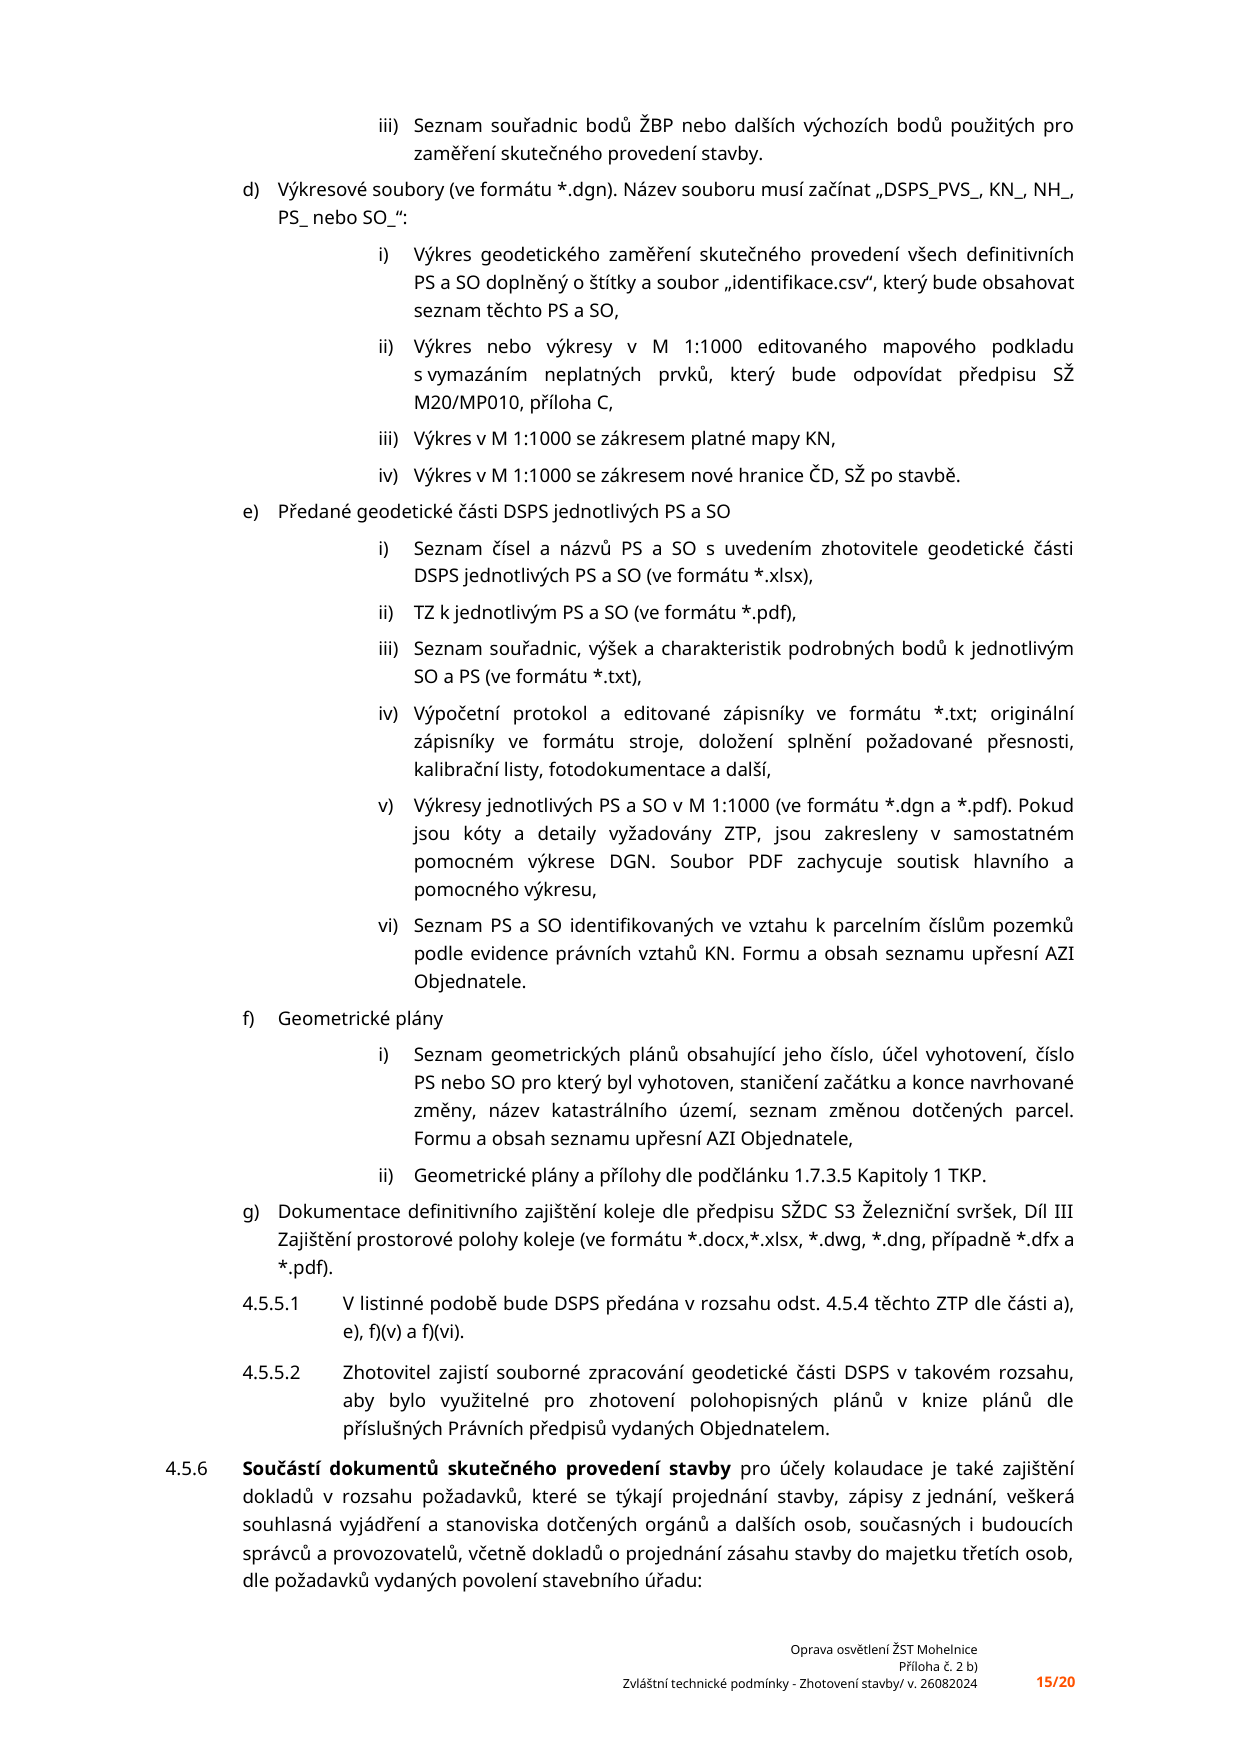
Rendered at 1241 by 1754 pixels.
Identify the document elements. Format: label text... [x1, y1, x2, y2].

list Seznam geometrických plánů obsahující jeho číslo, účel vyhotovení, číslo PS nebo SO pro který byl vyhotoven, staničení začátku a konce navrhované změny, název katastrálního území, seznam změnou dotčených parcel. Formu a obsah seznamu upřesní AZI Objednatele, [378, 1041, 1075, 1151]
list Geometrické plány a přílohy dle podčlánku 1.7.3.5 Kapitoly 1 TKP. [378, 1162, 1075, 1187]
list TZ k jednotlivým PS a SO (ve formátu *.pdf), [378, 599, 1075, 625]
list Výkres geodetického zaměření skutečného provedení všech definitivních PS a SO doplněný o štítky a soubor „identifikace.csv“, který bude obsahovat seznam těchto PS a SO, [378, 241, 1075, 322]
list Výkresové soubory (ve formátu *.dgn). Název souboru musí začínat „DSPS_PVS_, KN_, NH_, PS_ nebo SO_“: [242, 177, 1075, 230]
list Výkres v M 1:1000 se zákresem platné mapy KN, [378, 426, 1075, 451]
list Výpočetní protokol a editované zápisníky ve formátu *.txt; originální zápisníky ve formátu stroje, doložení splnění požadované přesnosti, kalibrační listy, fotodokumentace a další, [378, 700, 1075, 781]
text Součástí dokumentů skutečného provedení stavby pro účely kolaudace je také zajištění dokladů v rozsahu požadavků, které se týkají projednání stavby, zápisy z jednání, veškerá souhlasná vyjádření a stanoviska dotčených orgánů a dalších osob, současných i budoucích správců a provozovatelů, včetně dokladů o projednání zásahu stavby do majetku třetích osob, dle požadavků vydaných povolení stavebního úřadu: [165, 1456, 1075, 1593]
list Geometrické plány [242, 1005, 1075, 1031]
list Výkres v M 1:1000 se zákresem nové hranice ČD, SŽ po stavbě. [378, 462, 1075, 488]
list Výkresy jednotlivých PS a SO v M 1:1000 (ve formátu *.dgn a *.pdf). Pokud jsou kóty a detaily vyžadovány ZTP, jsou zakresleny v samostatném pomocném výkrese DGN. Soubor PDF zachycuje soutisk hlavního a pomocného výkresu, [378, 792, 1075, 902]
list Seznam souřadnic bodů ŽBP nebo dalších výchozích bodů použitých pro zaměření skutečného provedení stavby. [378, 112, 1075, 166]
list Seznam souřadnic, výšek a charakteristik podrobných bodů k jednotlivým SO a PS (ve formátu *.txt), [378, 636, 1075, 689]
list Zhotovitel zajistí souborné zpracování geodetické části DSPS v takovém rozsahu, aby bylo využitelné pro zhotovení polohopisných plánů v knize plánů dle příslušných Právních předpisů vydaných Objednatelem. [242, 1359, 1075, 1441]
list V listinné podobě bude DSPS předána v rozsahu odst. 4.5.5 těchto ZTP dle části a), e), f)(v) a f)(vi). [242, 1291, 1075, 1344]
list Seznam čísel a názvů PS a SO s uvedením zhotovitele geodetické části DSPS jednotlivých PS a SO (ve formátu *.xlsx), [378, 535, 1075, 588]
list Předané geodetické části DSPS jednotlivých PS a SO [242, 498, 1075, 524]
list Seznam PS a SO identifikovaných ve vztahu k parcelním číslům pozemků podle evidence právních vztahů KN. Formu a obsah seznamu upřesní AZI Objednatele. [378, 913, 1075, 994]
list Dokumentace definitivního zajištění koleje dle předpisu SŽDC S3 Železniční svršek, Díl III Zajištění prostorové polohy koleje (ve formátu *.docx,*.xlsx, *.dwg, *.dng, případně *.dfx a *.pdf). [242, 1198, 1075, 1280]
list Výkres nebo výkresy v M 1:1000 editovaného mapového podkladu s vymazáním neplatných prvků, který bude odpovídat předpisu SŽ M20/MP010, příloha C, [378, 333, 1075, 415]
